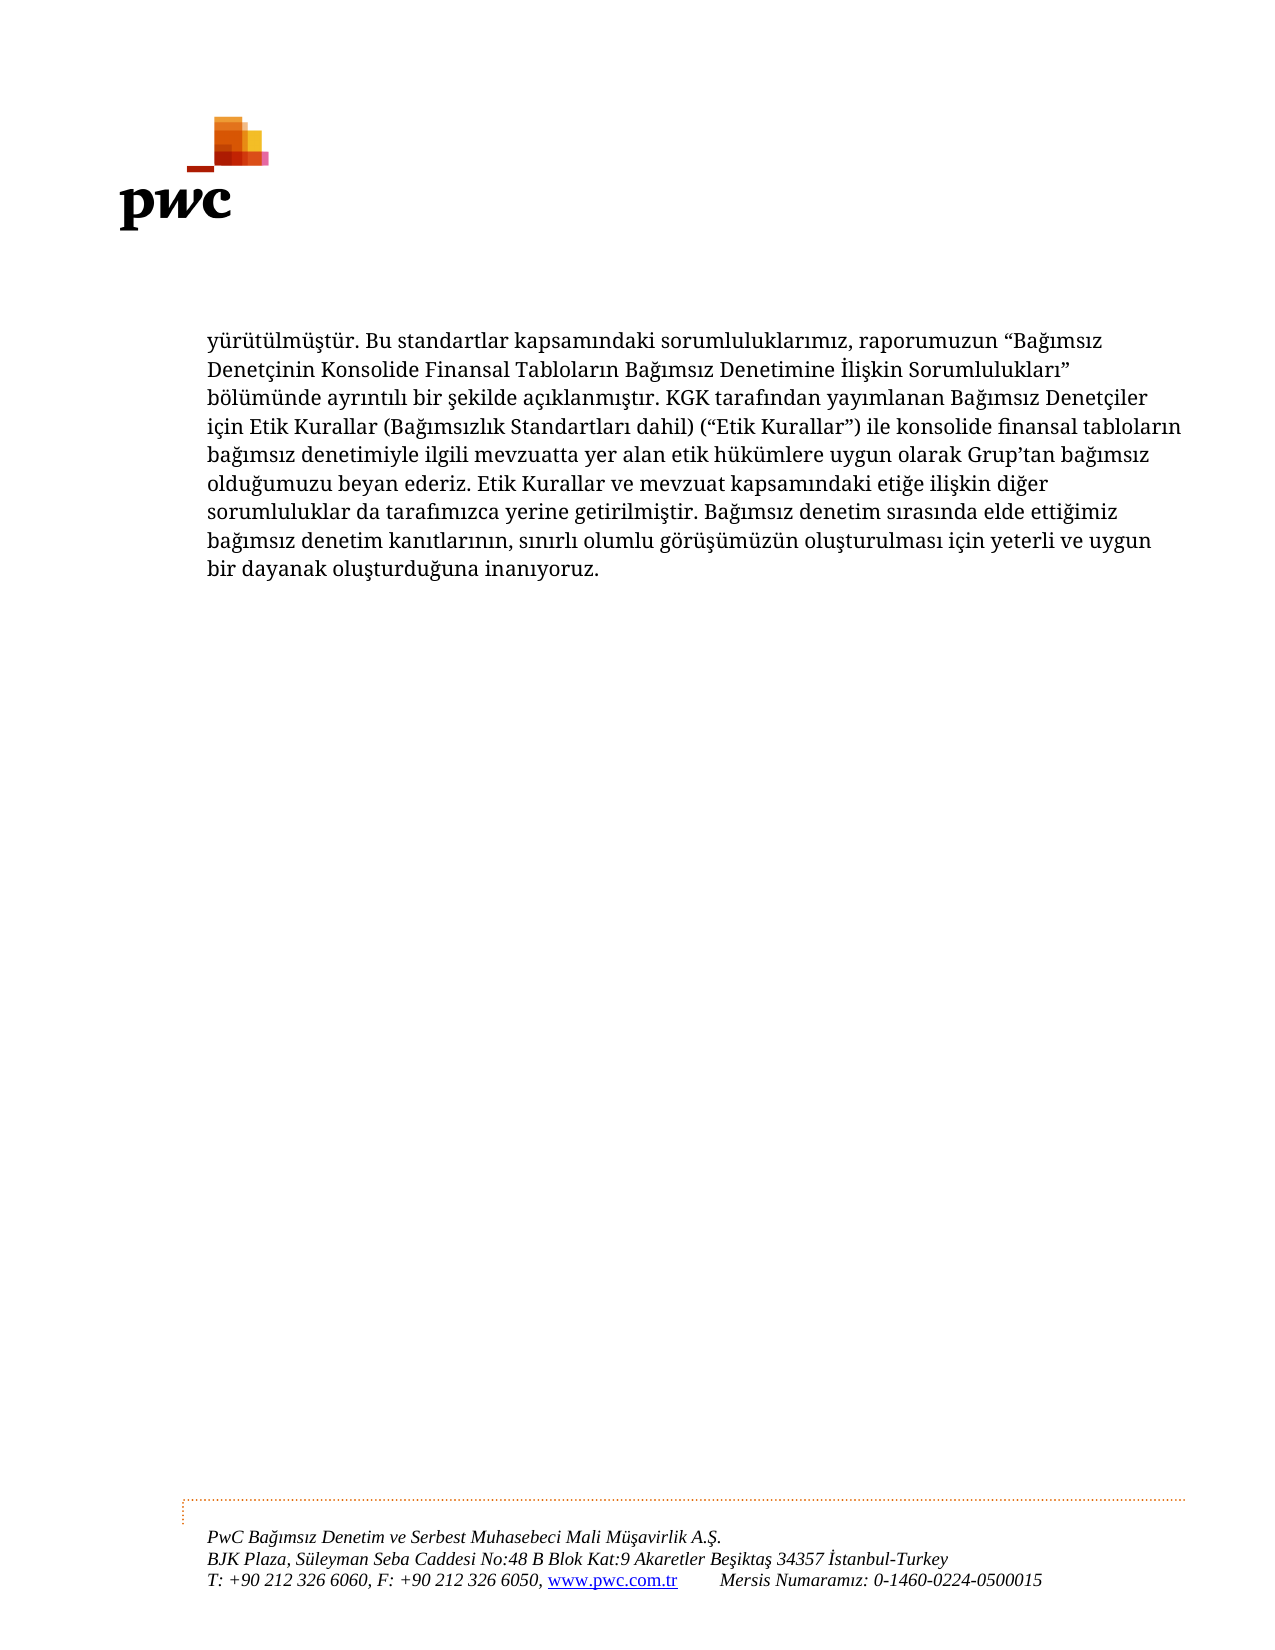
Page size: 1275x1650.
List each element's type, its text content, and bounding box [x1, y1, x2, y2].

picture [78, 76, 310, 272]
